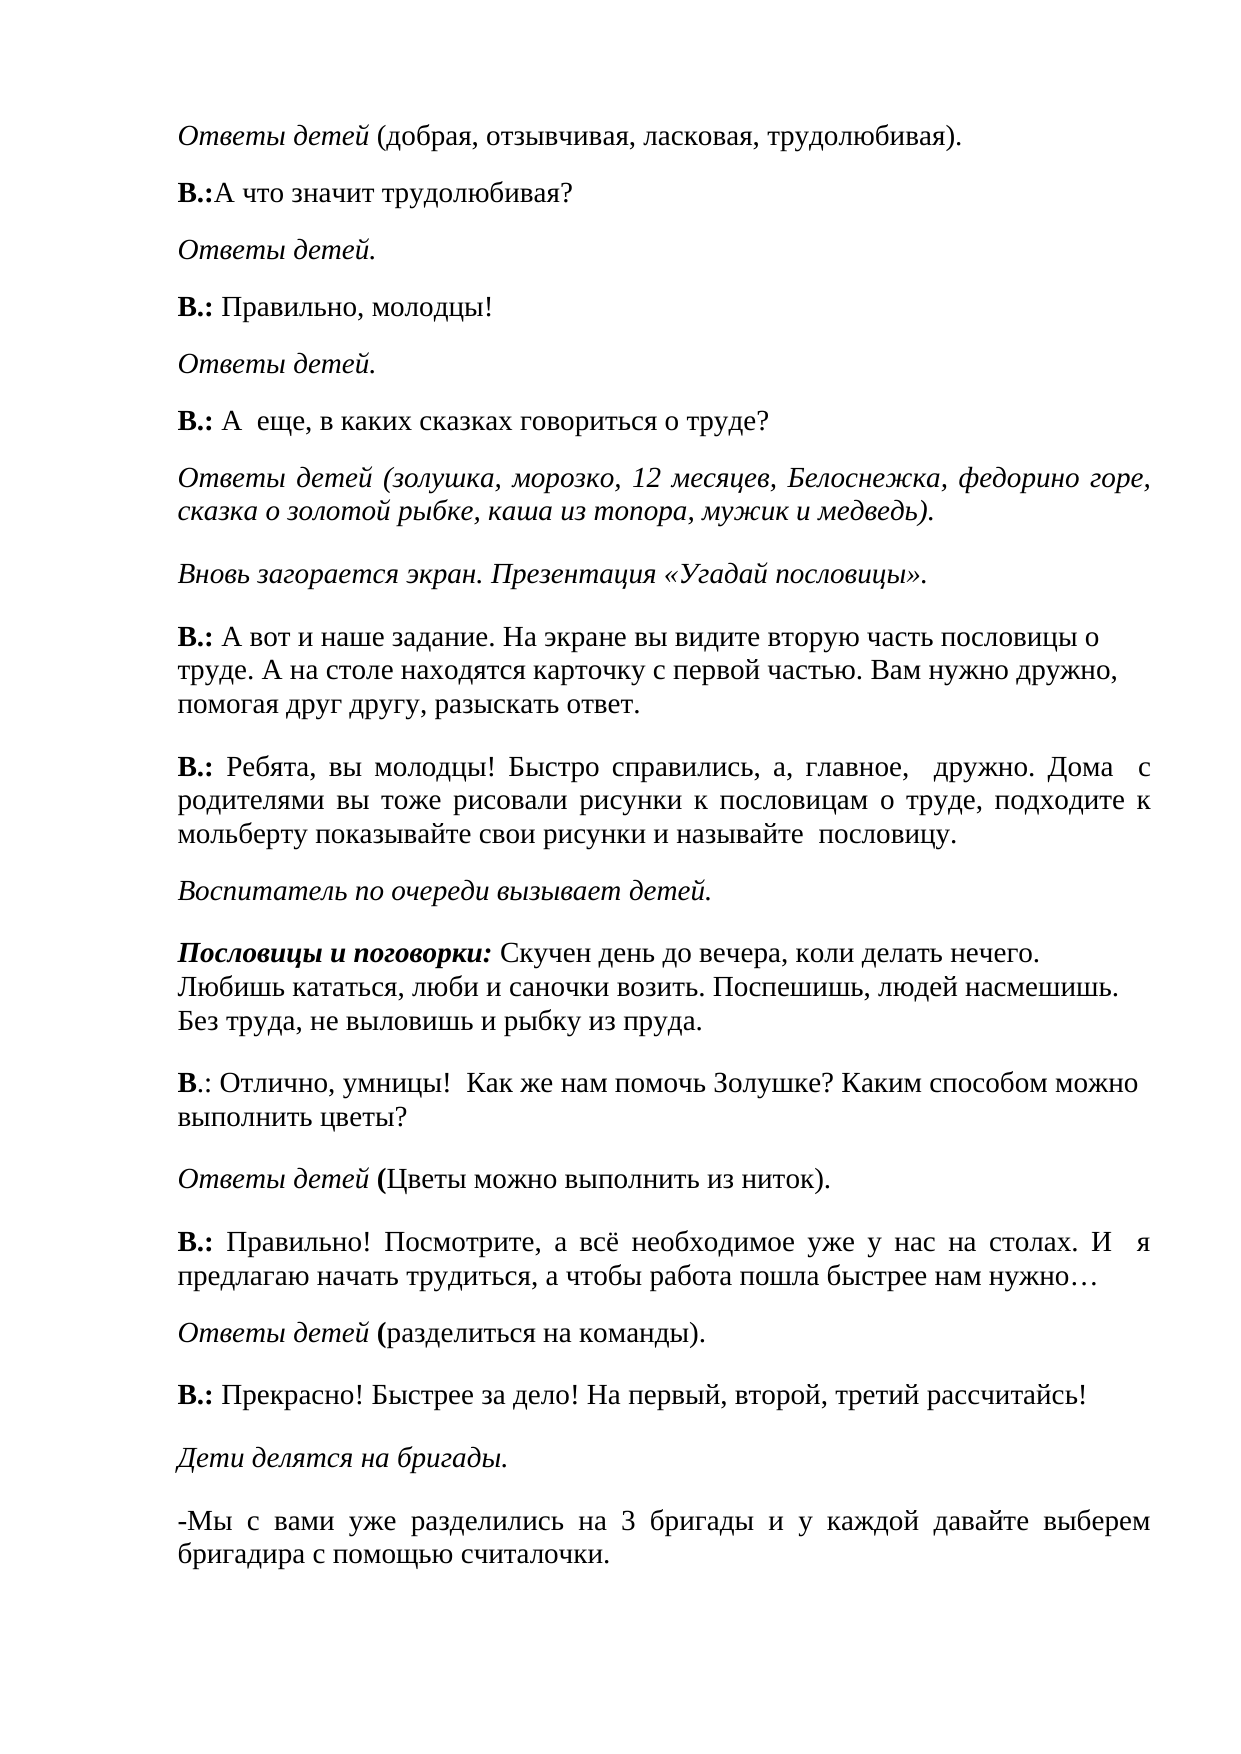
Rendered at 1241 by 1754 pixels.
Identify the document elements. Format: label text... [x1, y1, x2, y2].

text В.: Отлично, умницы! Как же нам помочь Золушке? Каким способом можно выполнить цветы? [177, 1065, 1152, 1132]
text Пословицы и поговорки: Скучен день до вечера, коли делать нечего. Любишь кататься, люби и саночки возить. Поспешишь, людей насмешишь. Без труда, не выловишь и рыбку из пруда. [177, 936, 1152, 1036]
text Ответы детей. [177, 232, 1152, 266]
text В.: Правильно, молодцы! [177, 289, 1152, 323]
text Ответы детей (Цветы можно выполнить из ниток). [177, 1162, 1152, 1195]
text В.: А еще, в каких сказках говориться о труде? [177, 403, 1152, 437]
text Ответы детей (золушка, морозко, 12 месяцев, Белоснежка, федорино горе, сказка о золотой рыбке, каша из топора, мужик и медведь). [177, 460, 1152, 527]
text -Мы с вами уже разделились на 3 бригады и у каждой давайте выберем бригадира с помощью считалочки. [177, 1503, 1152, 1570]
text В.: Прекрасно! Быстрее за дело! На первый, второй, третий рассчитайсь! [177, 1377, 1152, 1411]
text Ответы детей. [177, 346, 1152, 379]
text В.: А вот и наше задание. На экране вы видите вторую часть пословицы о труде. А на столе находятся карточку с первой частью. Вам нужно дружно, помогая друг другу, разыскать ответ. [177, 619, 1152, 719]
text Воспитатель по очереди вызывает детей. [177, 873, 1152, 906]
text Вновь загорается экран. Презентация «Угадай пословицы». [177, 556, 1152, 590]
text Ответы детей (добрая, отзывчивая, ласковая, трудолюбивая). [177, 118, 1152, 152]
text Ответы детей (разделиться на команды). [177, 1315, 1152, 1348]
text В.: Правильно! Посмотрите, а всё необходимое уже у нас на столах. И я предлагаю начать трудиться, а чтобы работа пошла быстрее нам нужно… [177, 1224, 1152, 1291]
text В.:А что значит трудолюбивая? [177, 175, 1152, 209]
text В.: Ребята, вы молодцы! Быстро справились, а, главное, дружно. Дома с родителями вы тоже рисовали рисунки к пословицам о труде, подходите к мольберту показывайте свои рисунки и называйте пословицу. [177, 749, 1152, 849]
text Дети делятся на бригады. [177, 1440, 1152, 1474]
